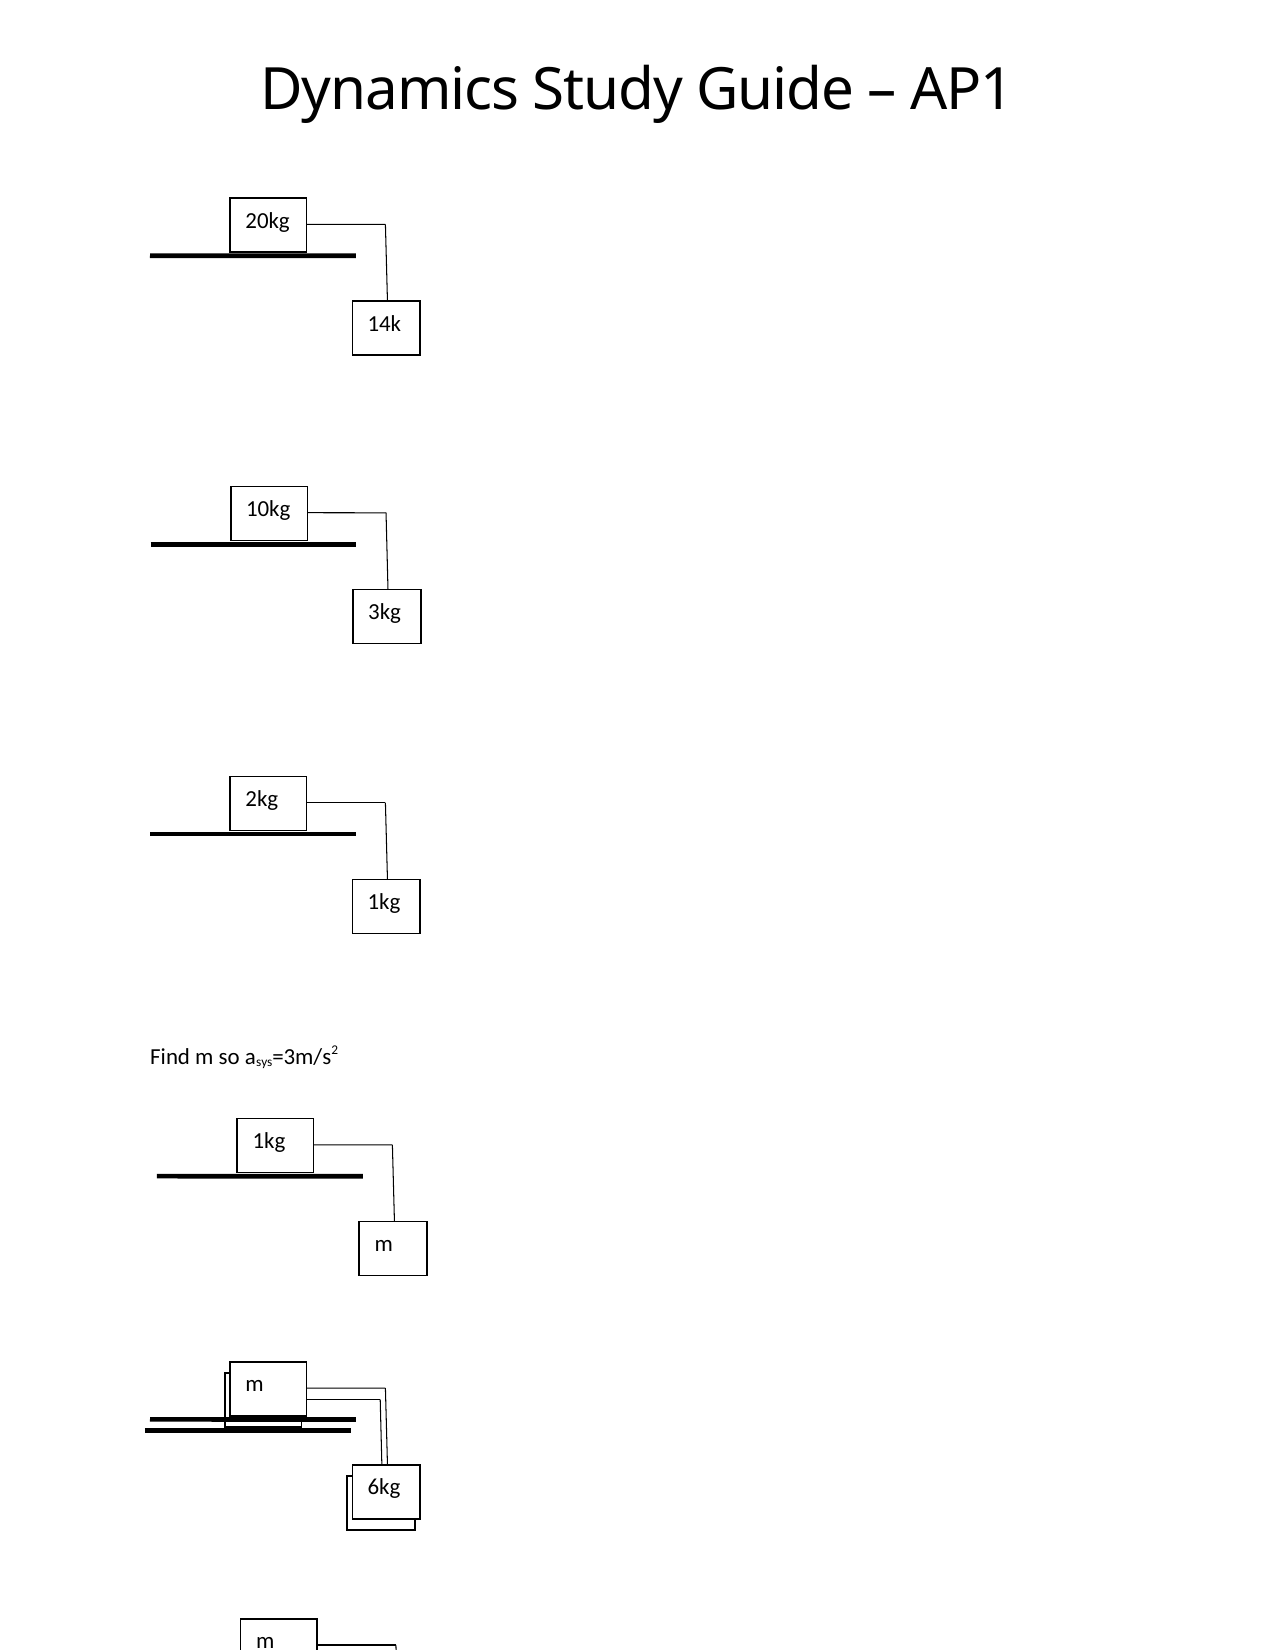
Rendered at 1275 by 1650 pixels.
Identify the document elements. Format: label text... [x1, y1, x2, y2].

text Find m so asys=3m/s2 [150, 1042, 1125, 1070]
